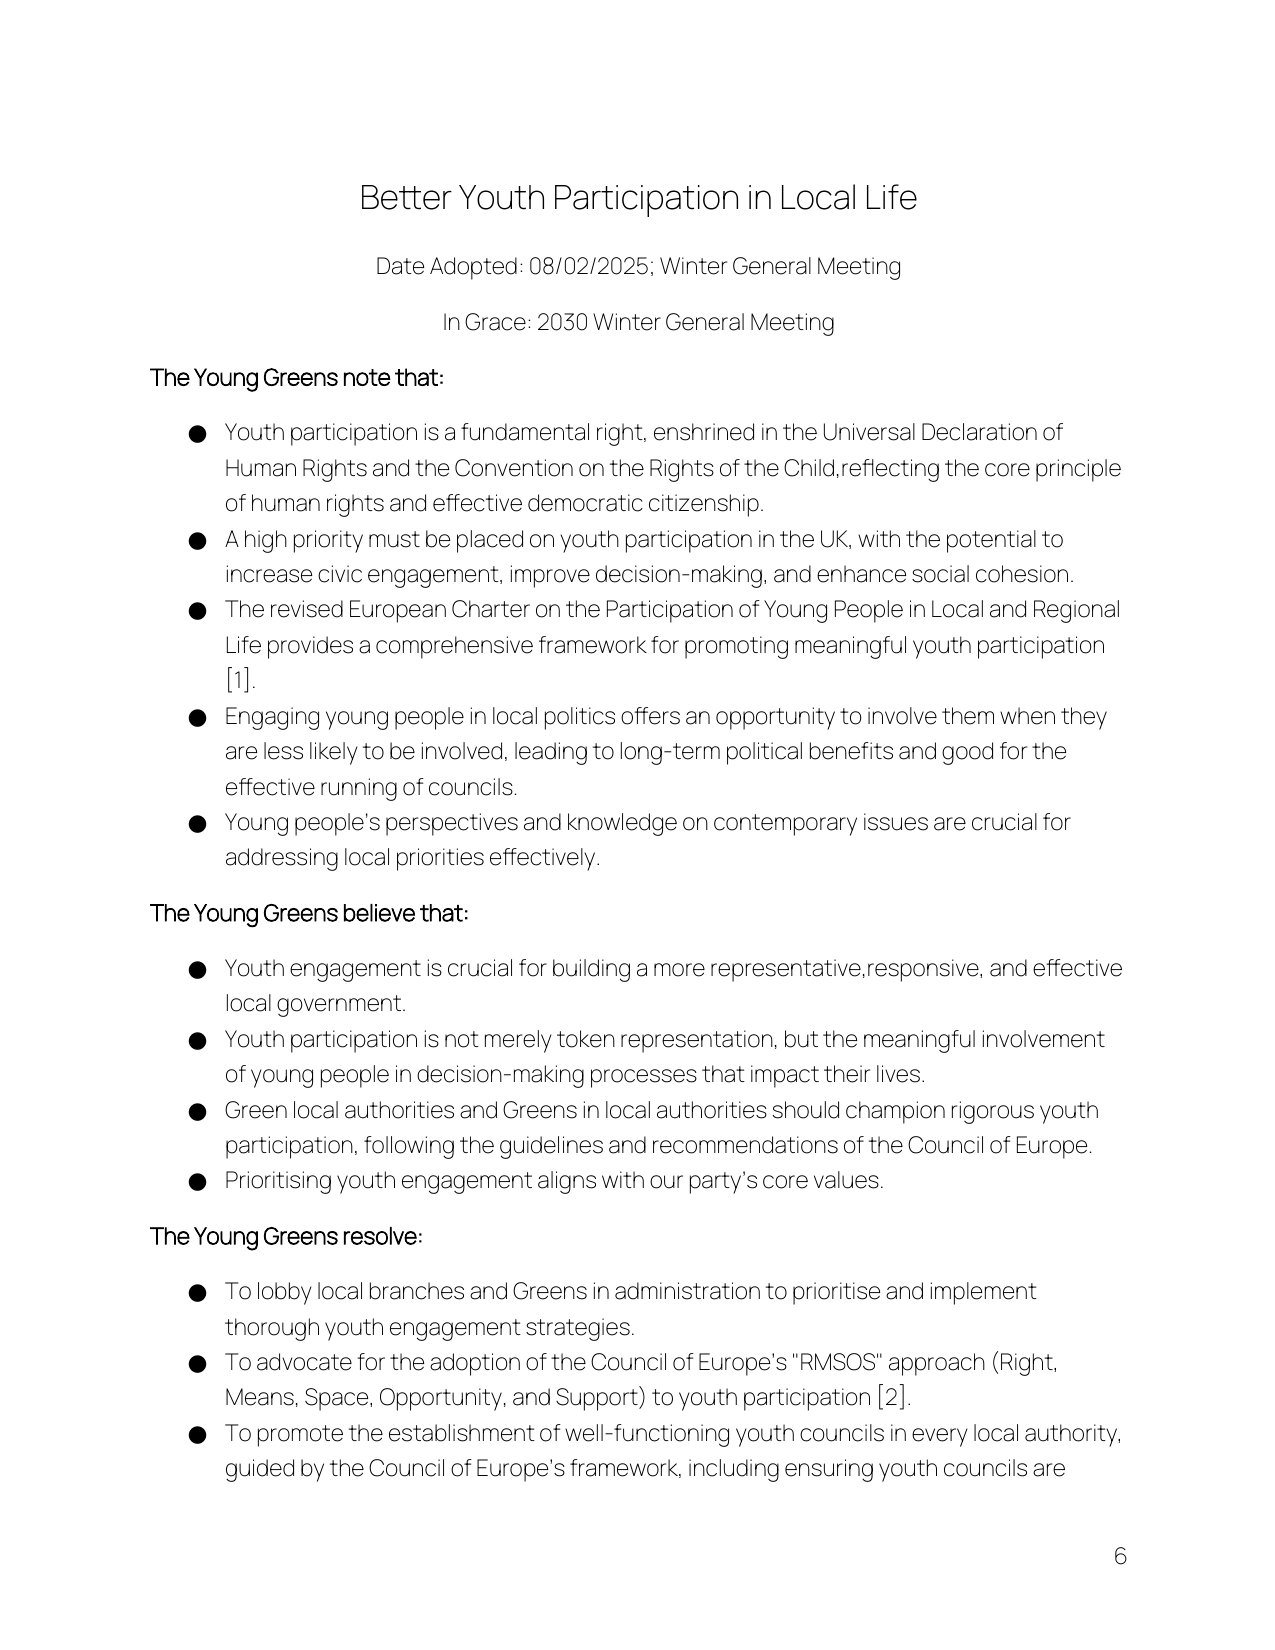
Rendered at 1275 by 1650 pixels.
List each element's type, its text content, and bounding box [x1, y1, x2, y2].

list To lobby local branches and Greens in administration to prioritise and implement thorough youth engagement strategies. [187, 1275, 1128, 1342]
list Engaging young people in local politics offers an opportunity to involve them when they are less likely to be involved, leading to long-term political benefits and good for the effective running of councils. [187, 699, 1128, 802]
list To advocate for the adoption of the Council of Europe's "RMSOS" approach (Right, Means, Space, Opportunity, and Support) to youth participation [2]. [187, 1346, 1128, 1413]
text The Young Greens resolve: [150, 1220, 1128, 1251]
list Youth participation is not merely token representation, but the meaningful involvement of young people in decision-making processes that impact their lives. [187, 1023, 1128, 1089]
list A high priority must be placed on youth participation in the UK, with the potential to increase civic engagement, improve decision-making, and enhance social cohesion. [187, 522, 1128, 589]
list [187, 1417, 1128, 1483]
list Youth engagement is crucial for building a more representative,responsive, and effective local government. [187, 952, 1128, 1019]
text In Grace: 2030 Winter General Meeting [150, 306, 1128, 337]
list Prioritising youth engagement aligns with our party's core values. [187, 1164, 1128, 1196]
subtitle Better Youth Participation in Local Life [150, 174, 1128, 219]
text Date Adopted: 08/02/2025; Winter General Meeting [150, 250, 1128, 282]
text The Young Greens believe that: [150, 897, 1128, 928]
list The revised European Charter on the Participation of Young People in Local and Regional Life provides a comprehensive framework for promoting meaningful youth participation [1]. [187, 593, 1128, 696]
list Green local authorities and Greens in local authorities should champion rigorous youth participation, following the guidelines and recommendations of the Council of Europe. [187, 1093, 1128, 1160]
list Young people's perspectives and knowledge on contemporary issues are crucial for addressing local priorities effectively. [187, 806, 1128, 873]
text The Young Greens note that: [150, 361, 1128, 392]
list Youth participation is a fundamental right, enshrined in the Universal Declaration of Human Rights and the Convention on the Rights of the Child,reflecting the core principle of human rights and effective democratic citizenship. [187, 416, 1128, 518]
